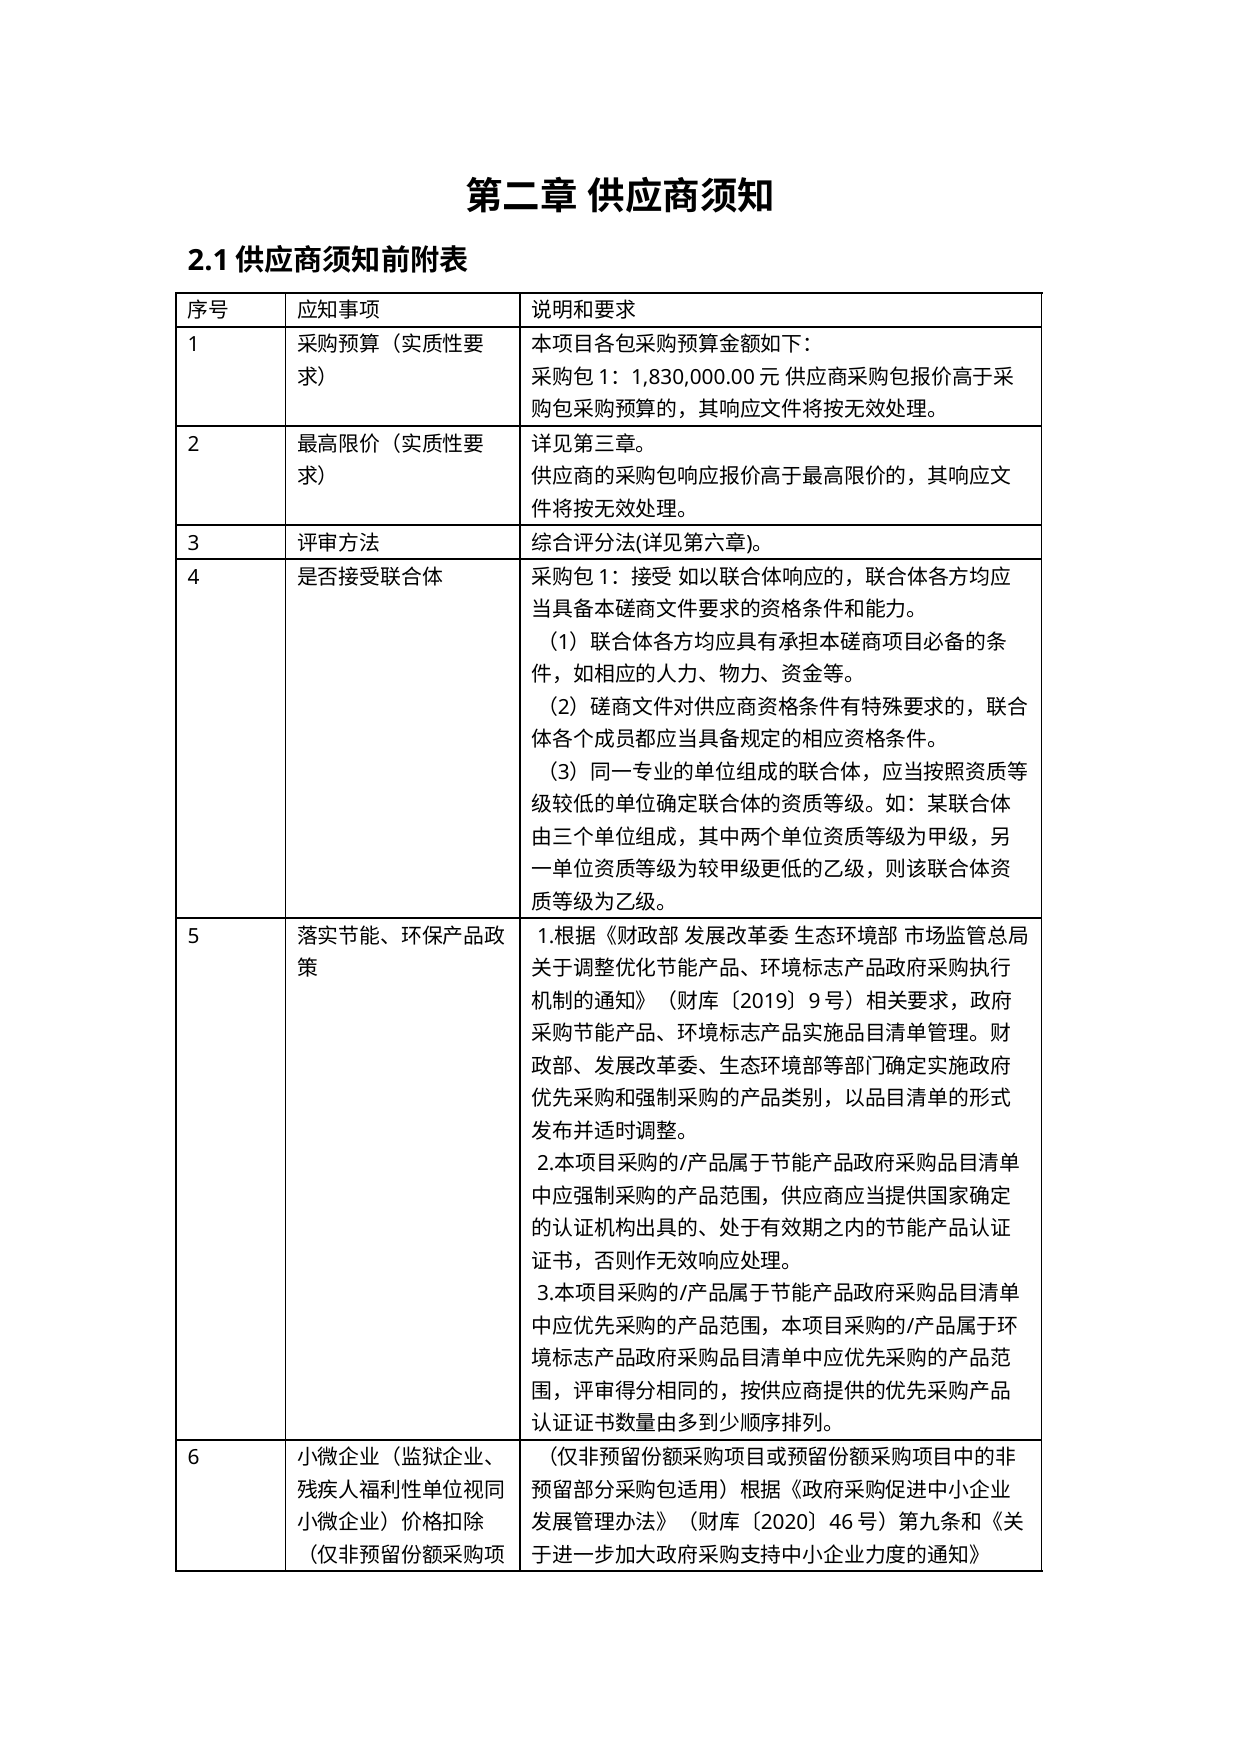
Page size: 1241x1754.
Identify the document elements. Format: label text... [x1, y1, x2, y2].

table_cell 是否接受联合体 [286, 560, 519, 917]
table_cell 落实节能、环保产品政策 [286, 919, 519, 1439]
table_cell 6 [177, 1441, 285, 1570]
table_header 应知事项 [286, 294, 519, 326]
table_header 序号 [177, 294, 285, 326]
text 2.1供应商须知前附表 [187, 227, 1053, 292]
table_header 说明和要求 [521, 294, 1041, 326]
table_cell 3 [177, 526, 285, 558]
table_cell 最高限价（实质性要求） [286, 427, 519, 524]
table_cell 1 [177, 328, 285, 425]
table_cell 5 [177, 919, 285, 1439]
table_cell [286, 1441, 519, 1570]
table_cell 综合评分法(详见第六章)。 [521, 526, 1041, 558]
table_cell 1.根据《财政部 发展改革委 生态环境部 市场监管总局关于调整优化节能产品、环境标志产品政府采购执行机制的通知》（财库〔2019〕9号）相关要求，政府采购节能产品、环境标志产品实施品目清单管理。财政部、发展改革委、生态环境部等部门确定实施政府优先采购和强制采购的产品类别，以品目清单的形式发布并适时调整。 2.本项目采购的/产品属于节能产品政府采购品目清单中应强制采购的产品范围，供应商应当提供国家确定的认证机构出具的、处于有效期之内的节能产品认证证书，否则作无效响应处理。 3.本项目采购的/产品属于节能产品政府采购品目清单中应优先采购的产品范围，本项目采购的/产品属于环境标志产品政府采购品目清单中应优先采购的产品范围，评审得分相同的，按供应商提供的优先采购产品认证证书数量由多到少顺序排列。 [521, 919, 1041, 1439]
table_cell 本项目各包采购预算金额如下： 采购包1：1,830,000.00元 供应商采购包报价高于采购包采购预算的，其响应文件将按无效处理。 [521, 328, 1041, 425]
table_cell 2 [177, 427, 285, 524]
table_cell 评审方法 [286, 526, 519, 558]
table_cell 采购包1：接受 如以联合体响应的，联合体各方均应当具备本磋商文件要求的资格条件和能力。 （1）联合体各方均应具有承担本磋商项目必备的条件，如相应的人力、物力、资金等。 （2）磋商文件对供应商资格条件有特殊要求的，联合体各个成员都应当具备规定的相应资格条件。 （3）同一专业的单位组成的联合体，应当按照资质等级较低的单位确定联合体的资质等级。如：某联合体由三个单位组成，其中两个单位资质等级为甲级，另一单位资质等级为较甲级更低的乙级，则该联合体资质等级为乙级。 [521, 560, 1041, 917]
table_cell 详见第三章。 供应商的采购包响应报价高于最高限价的，其响应文件将按无效处理。 [521, 427, 1041, 524]
table_cell 4 [177, 560, 285, 917]
table_cell 采购预算（实质性要求） [286, 328, 519, 425]
text 第二章 供应商须知 [187, 162, 1053, 227]
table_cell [521, 1441, 1041, 1570]
